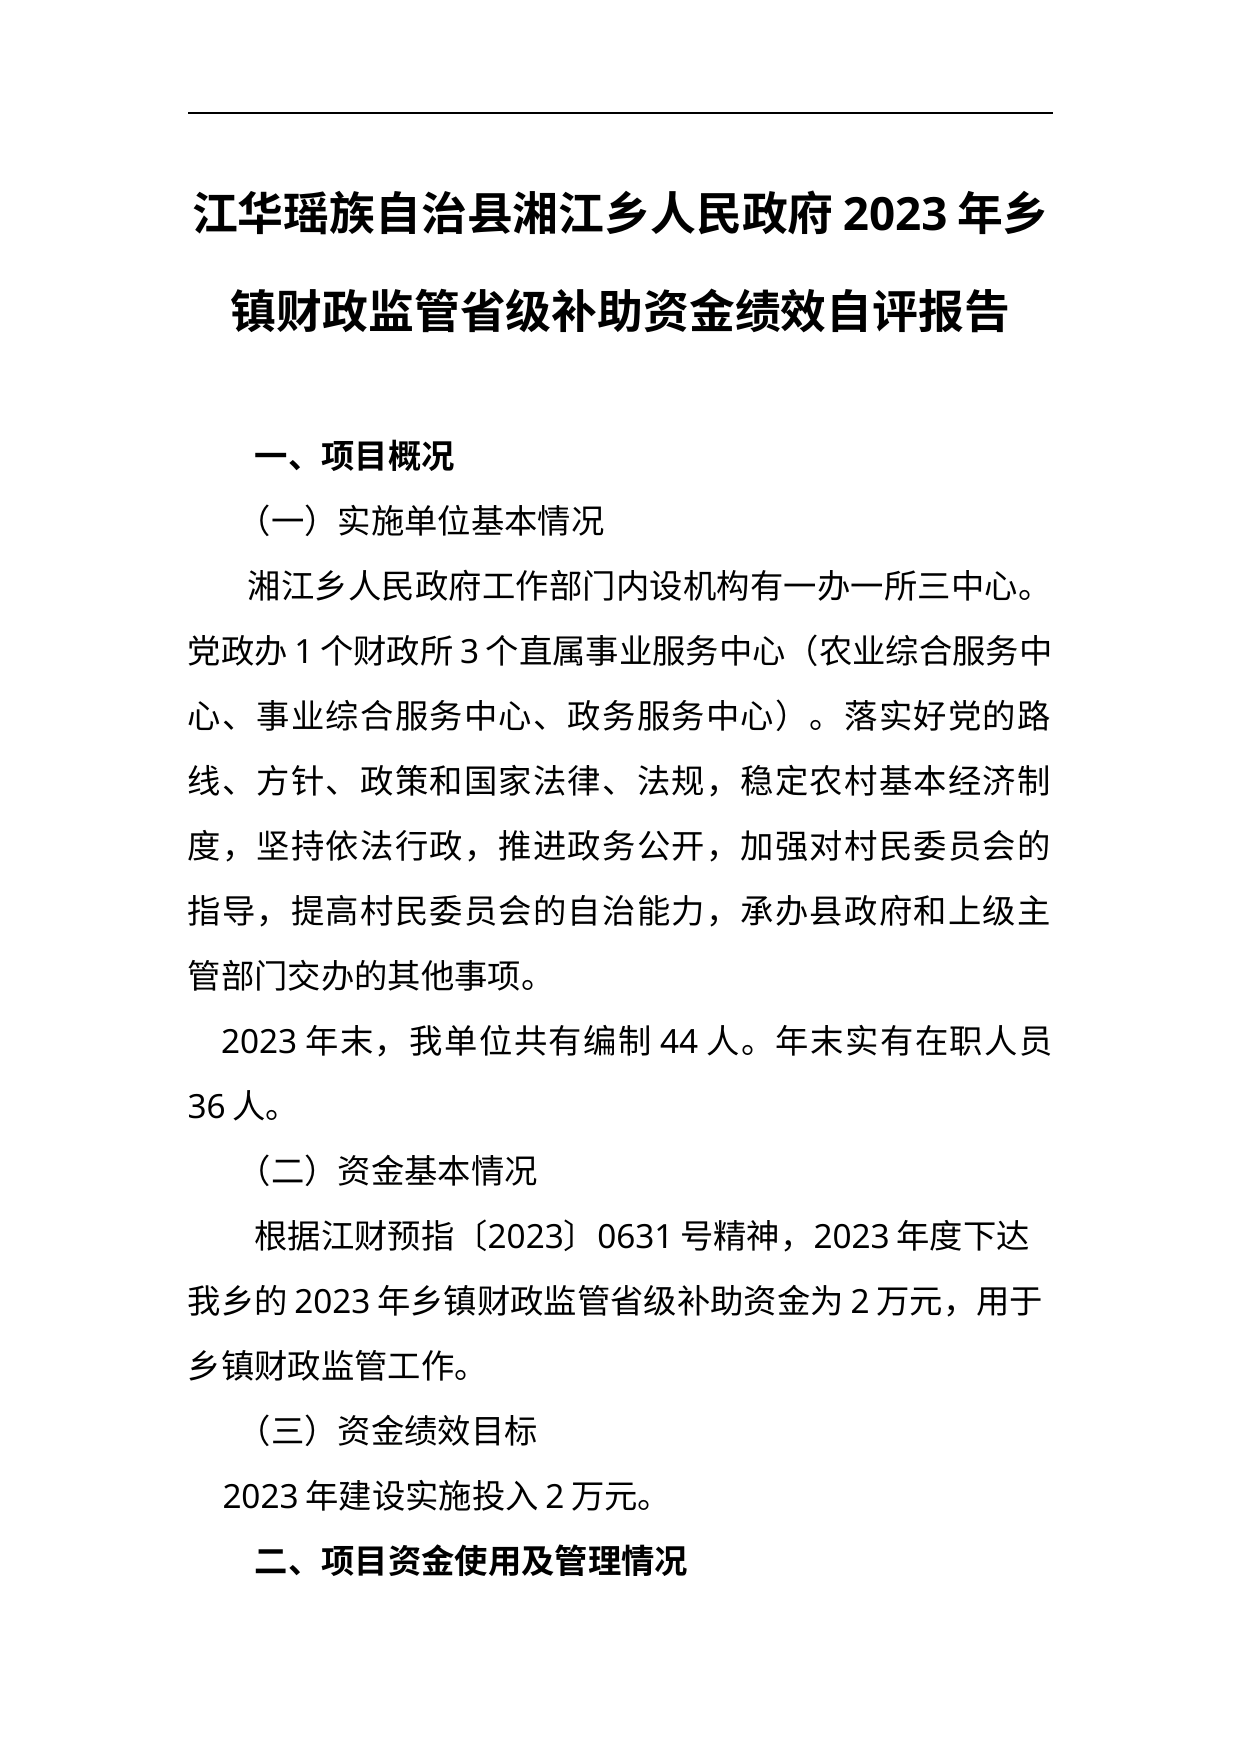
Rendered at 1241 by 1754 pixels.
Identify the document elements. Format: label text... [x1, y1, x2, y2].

text 江华瑶族自治县湘江乡人民政府2023年乡镇财政监管省级补助资金绩效自评报告 [187, 162, 1053, 357]
text 根据江财预指〔2023〕0631号精神，2023年度下达我乡的2023年乡镇财政监管省级补助资金为2万元，用于乡镇财政监管工作。 [187, 1202, 1053, 1397]
text 二、项目资金使用及管理情况 [187, 1527, 1053, 1592]
text 湘江乡人民政府工作部门内设机构有一办一所三中心。党政办1个财政所3个直属事业服务中心（农业综合服务中心、事业综合服务中心、政务服务中心）。落实好党的路线、方针、政策和国家法律、法规，稳定农村基本经济制度，坚持依法行政，推进政务公开，加强对村民委员会的指导，提高村民委员会的自治能力，承办县政府和上级主管部门交办的其他事项。 [187, 552, 1053, 1007]
text 一、项目概况 [187, 422, 1053, 487]
text （一）实施单位基本情况 [187, 487, 1053, 552]
text （二）资金基本情况 [187, 1137, 1053, 1202]
text 2023年建设实施投入2万元。 [187, 1462, 1053, 1527]
text 2023年末，我单位共有编制44人。年末实有在职人员36人。 [187, 1007, 1053, 1137]
text （三）资金绩效目标 [187, 1397, 1053, 1462]
